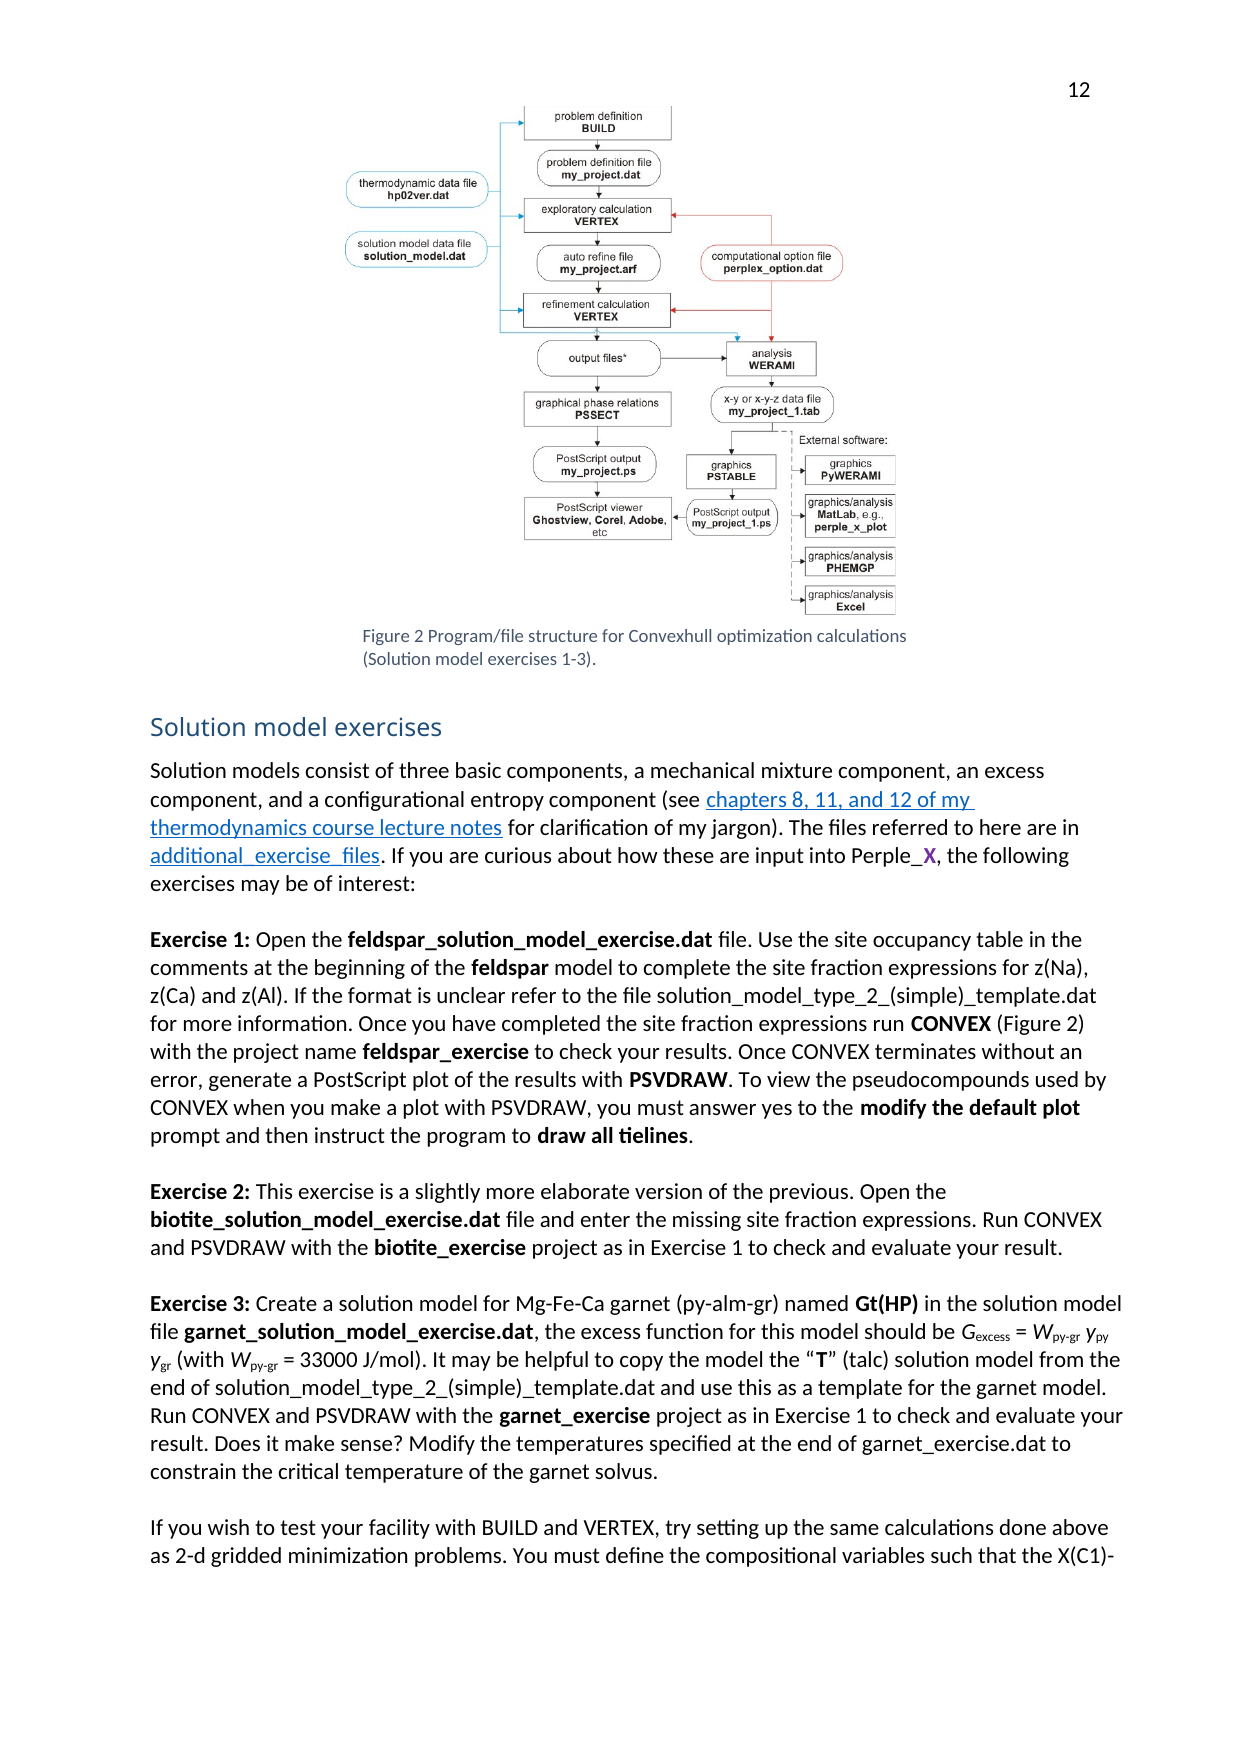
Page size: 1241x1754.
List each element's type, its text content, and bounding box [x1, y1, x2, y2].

picture [344, 106, 896, 615]
text Exercise 3: Create a solution model for Mg-Fe-Ca garnet (py-alm-gr) named Gt(HP) in the solution model file garnet_solution_model_exercise.dat, the excess function for this model should be Gexcess = Wpy-gr ypy ygr (with Wpy-gr = 33000 J/mol). It may be helpful to copy the model the “T” (talc) solution model from the end of solution_model_type_2_(simple)_template.dat and use this as a template for the garnet model. Run CONVEX and PSVDRAW with the garnet_exercise project as in Exercise 1 to check and evaluate your result. Does it make sense? Modify the temperatures specified at the end of garnet_exercise.dat to constrain the critical temperature of the garnet solvus. [150, 1289, 1128, 1485]
text Exercise 2: This exercise is a slightly more elaborate version of the previous. Open the biotite_solution_model_exercise.dat file and enter the missing site fraction expressions. Run CONVEX and PSVDRAW with the biotite_exercise project as in Exercise 1 to check and evaluate your result. [150, 1177, 1128, 1261]
text Solution models consist of three basic components, a mechanical mixture component, an excess component, and a configurational entropy component (see chapters 8, 11, and 12 of my thermodynamics course lecture notes for clarification of my jargon). The files referred to here are in additional_exercise_files. If you are curious about how these are input into Perple_X, the following exercises may be of interest: [150, 757, 1128, 897]
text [150, 1513, 1128, 1569]
subtitle Solution model exercises [150, 710, 1090, 744]
text Exercise 1: Open the feldspar_solution_model_exercise.dat file. Use the site occupancy table in the comments at the beginning of the feldspar model to complete the site fraction expressions for z(Na), z(Ca) and z(Al). If the format is unclear refer to the file solution_model_type_2_(simple)_template.dat for more information. Once you have completed the site fraction expressions run CONVEX (Figure 2) with the project name feldspar_exercise to check your results. Once CONVEX terminates without an error, generate a PostScript plot of the results with PSVDRAW. To view the pseudocompounds used by CONVEX when you make a plot with PSVDRAW, you must answer yes to the modify the default plot prompt and then instruct the program to draw all tielines. [150, 925, 1128, 1149]
